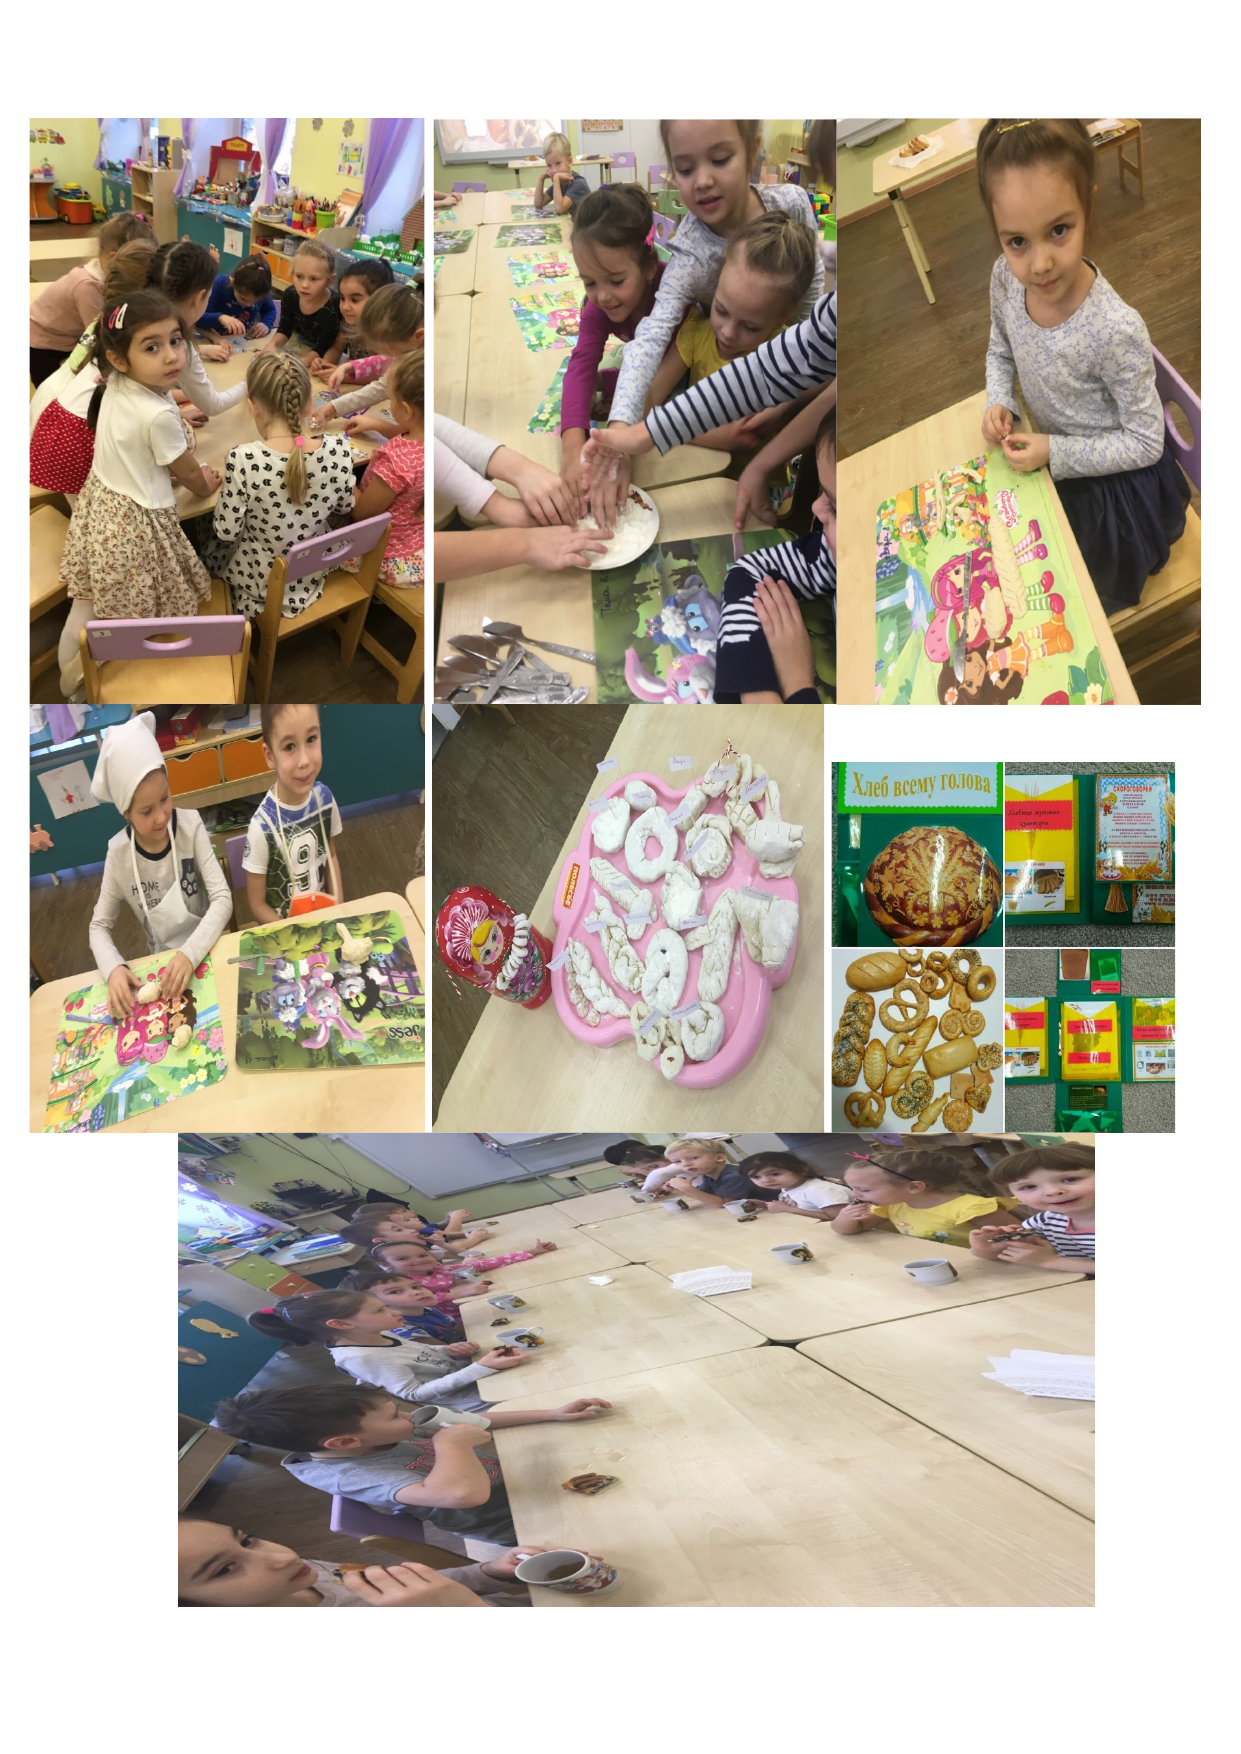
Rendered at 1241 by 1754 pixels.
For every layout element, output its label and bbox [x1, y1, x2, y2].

picture [837, 119, 1201, 704]
picture [432, 120, 836, 1132]
picture [179, 1133, 1094, 1607]
picture [831, 762, 1176, 1133]
picture [29, 118, 425, 1133]
